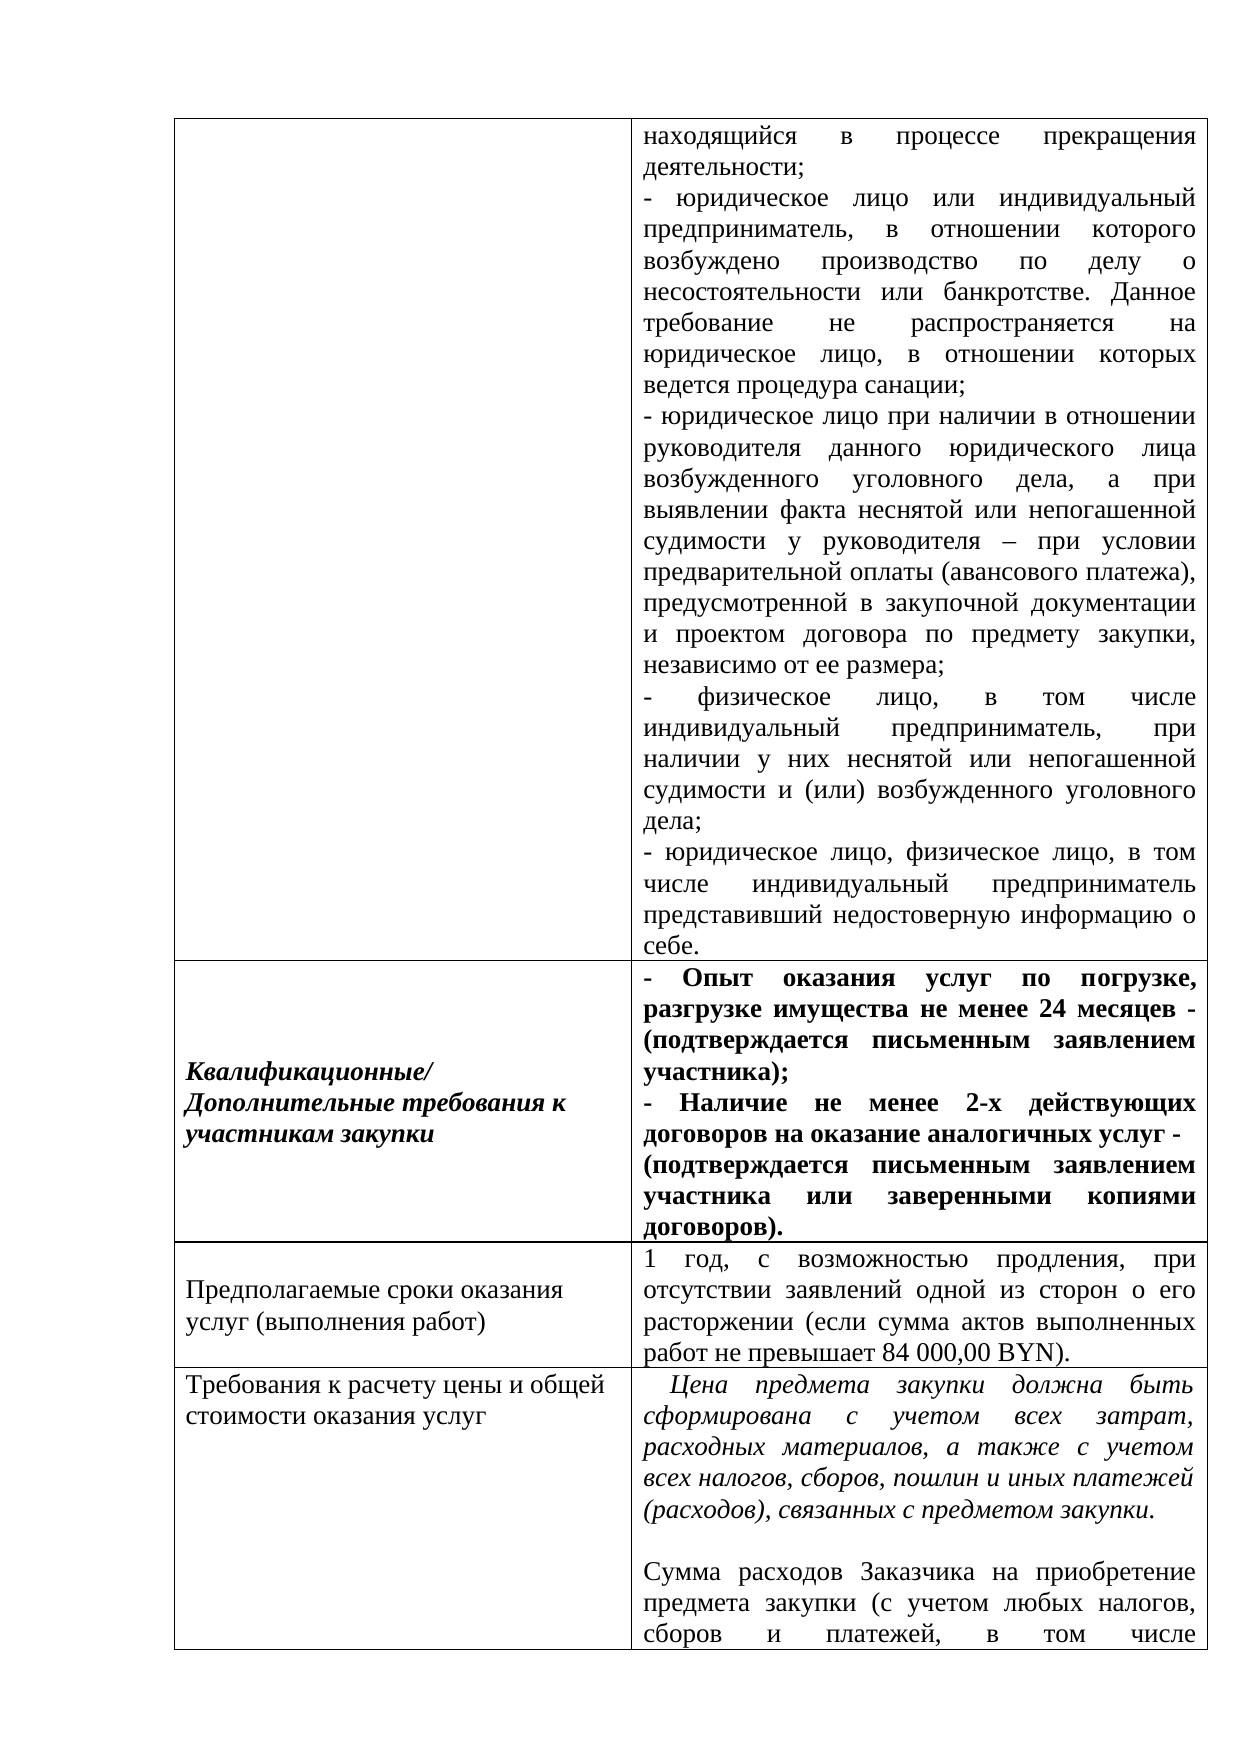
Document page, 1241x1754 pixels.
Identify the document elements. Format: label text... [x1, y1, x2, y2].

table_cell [175, 119, 631, 960]
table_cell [632, 1368, 1207, 1648]
table_cell Предполагаемые сроки оказания услуг (выполнения работ) [175, 1243, 631, 1367]
table_cell Квалификационные/ Дополнительные требования к участникам закупки [175, 961, 631, 1241]
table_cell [175, 1368, 631, 1648]
table_cell - Опыт оказания услуг по погрузке, разгрузке имущества не менее 24 месяцев - (подтверждается письменным заявлением участника); - Наличие не менее 2-х действующих договоров на оказание аналогичных услуг - (подтверждается письменным заявлением участника или заверенными копиями договоров). [632, 961, 1207, 1241]
table_cell 1 год, с возможностью продления, при отсутствии заявлений одной из сторон о его расторжении (если сумма актов выполненных работ не превышает 84 000,00 BYN). [632, 1243, 1207, 1367]
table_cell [632, 119, 1207, 960]
